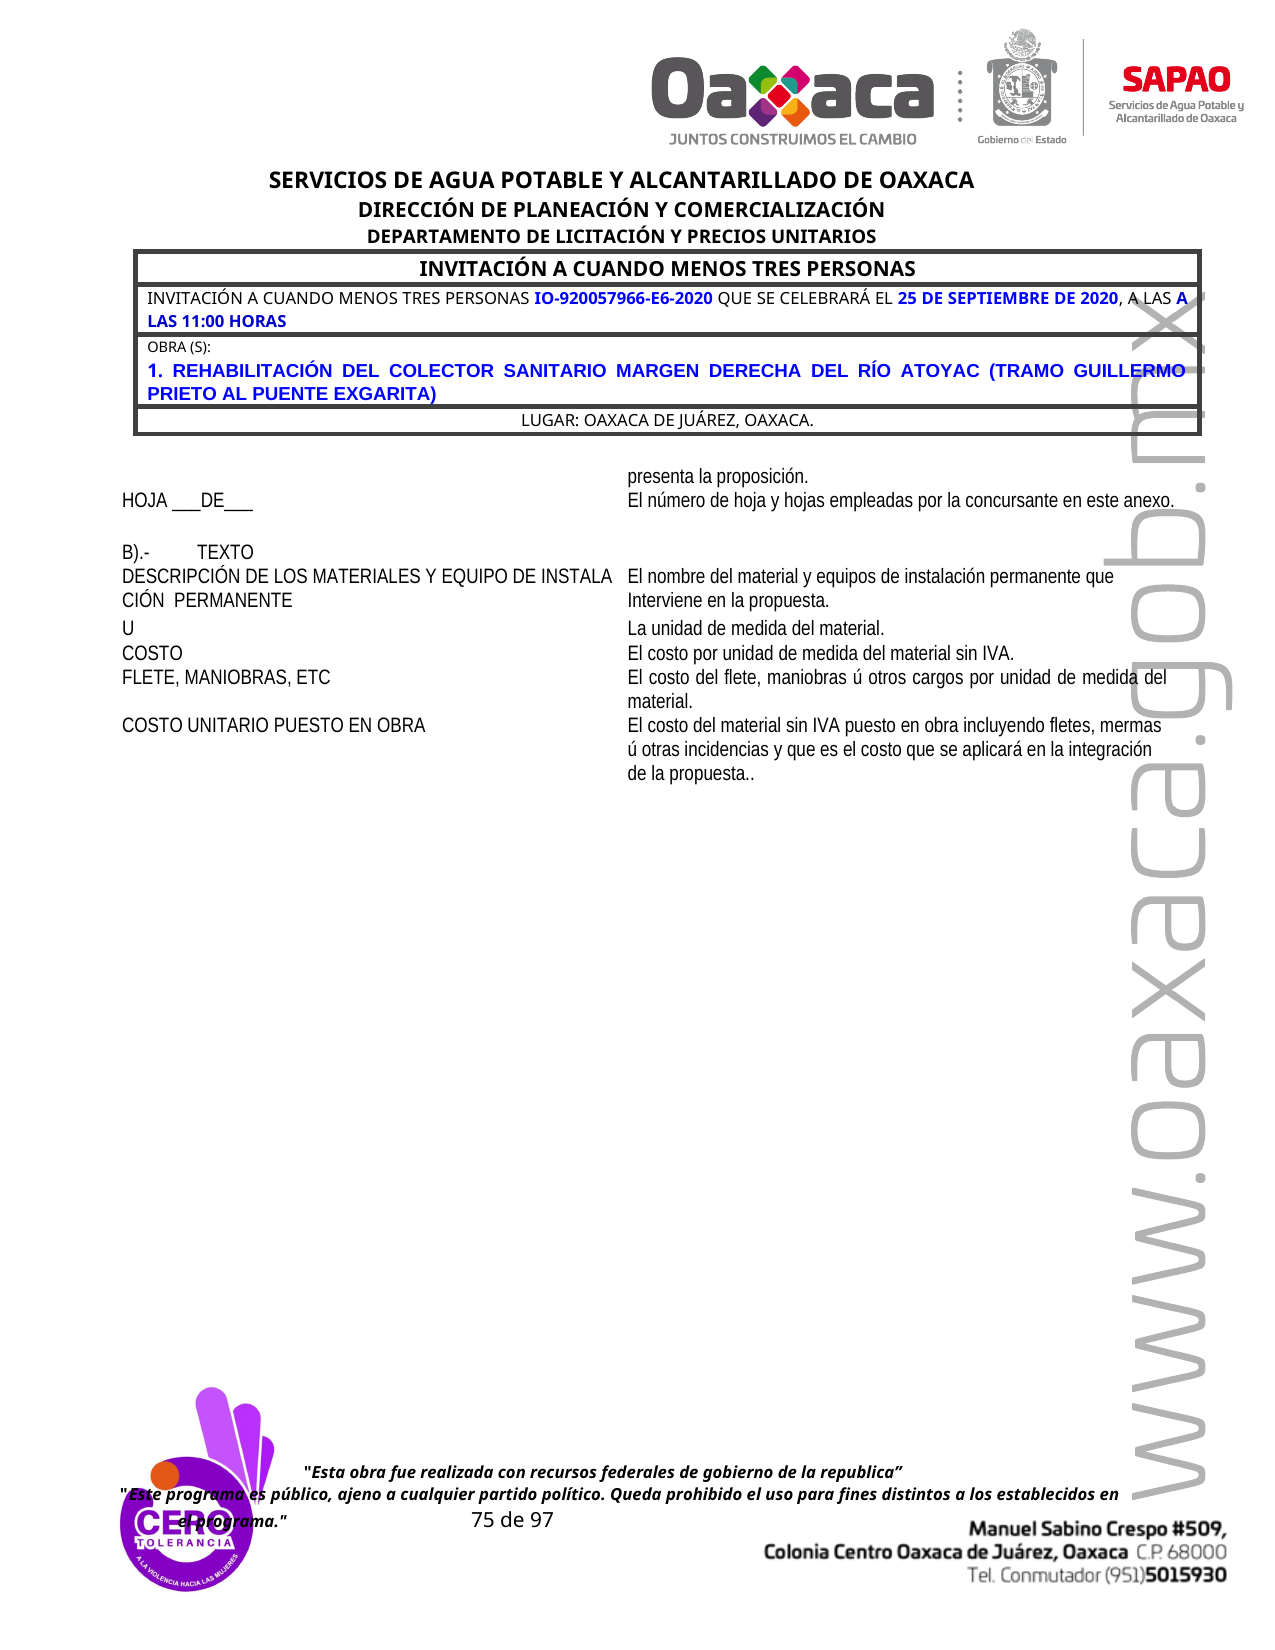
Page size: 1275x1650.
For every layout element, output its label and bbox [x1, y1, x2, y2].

picture [739, 1511, 1241, 1594]
picture [651, 12, 1257, 161]
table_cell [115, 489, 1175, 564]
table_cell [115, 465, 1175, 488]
picture [117, 1383, 278, 1595]
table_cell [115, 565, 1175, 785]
